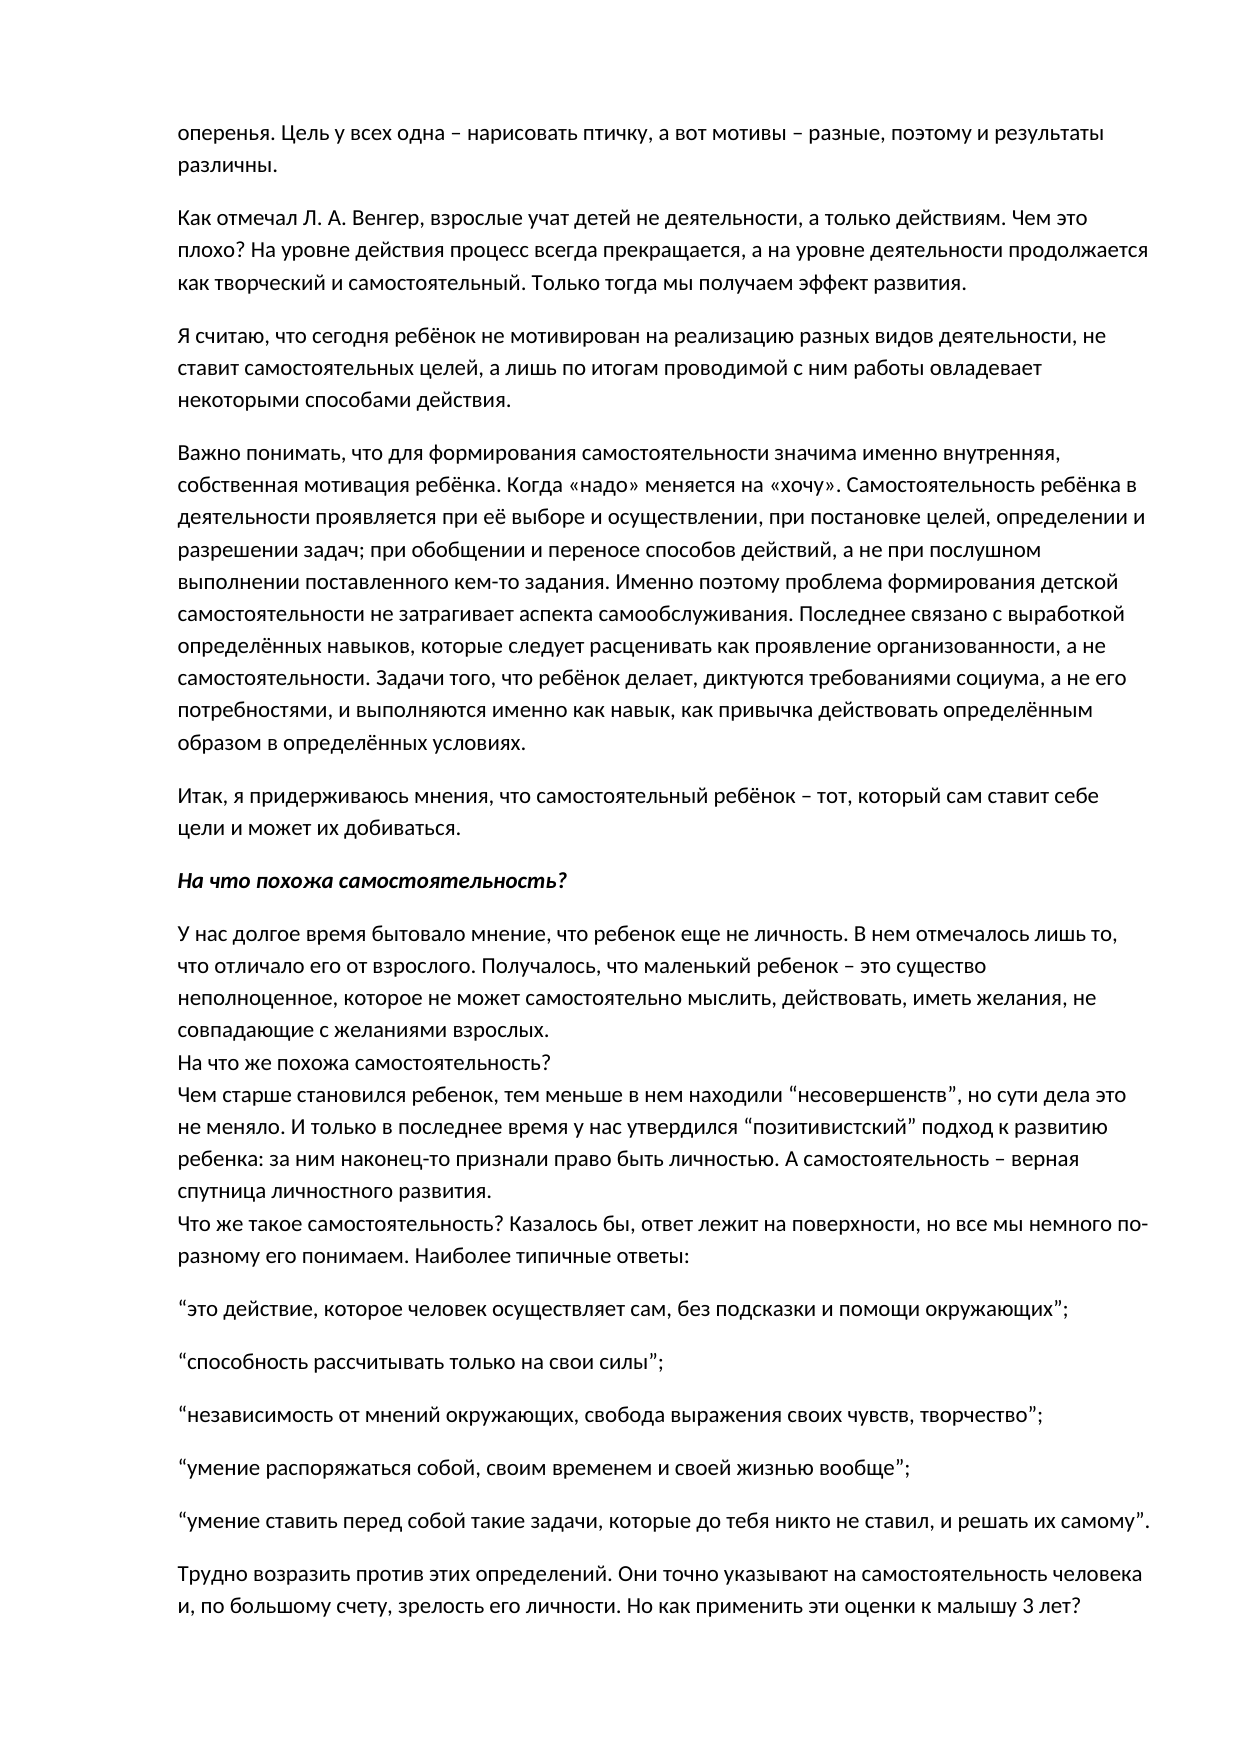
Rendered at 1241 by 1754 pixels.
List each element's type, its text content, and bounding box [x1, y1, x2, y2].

text Я считаю, что сегодня ребёнок не мотивирован на реализацию разных видов деятельности, не ставит самостоятельных целей, а лишь по итогам проводимой с ним работы овладевает некоторыми способами действия. [177, 321, 1152, 413]
text Итак, я придерживаюсь мнения, что самостоятельный ребёнок – тот, который сам ставит себе цели и может их добиваться. [177, 781, 1152, 841]
text “способность рассчитывать только на свои силы”; [177, 1347, 1152, 1375]
text “это действие, которое человек осуществляет сам, без подсказки и помощи окружающих”; [177, 1294, 1152, 1322]
text Важно понимать, что для формирования самостоятельности значима именно внутренняя, собственная мотивация ребёнка. Когда «надо» меняется на «хочу». Самостоятельность ребёнка в деятельности проявляется при её выборе и осуществлении, при постановке целей, определении и разрешении задач; при обобщении и переносе способов действий, а не при послушном выполнении поставленного кем-то задания. Именно поэтому проблема формирования детской самостоятельности не затрагивает аспекта самообслуживания. Последнее связано с выработкой определённых навыков, которые следует расценивать как проявление организованности, а не самостоятельности. Задачи того, что ребёнок делает, диктуются требованиями социума, а не его потребностями, и выполняются именно как навык, как привычка действовать определённым образом в определённых условиях. [177, 438, 1152, 756]
text “умение распоряжаться собой, своим временем и своей жизнью вообще”; [177, 1453, 1152, 1481]
text На что похожа самостоятельность? [177, 866, 1152, 894]
text У нас долгое время бытовало мнение, что ребенок еще не личность. В нем отмечалось лишь то, что отличало его от взрослого. Получалось, что маленький ребенок – это существо неполноценное, которое не может самостоятельно мыслить, действовать, иметь желания, не совпадающие с желаниями взрослых. На что же похожа самостоятельность? Чем старше становился ребенок, тем меньше в нем находили “несовершенств”, но сути дела это не меняло. И только в последнее время у нас утвердился “позитивистский” подход к развитию ребенка: за ним наконец-то признали право быть личностью. А самостоятельность – верная спутница личностного развития. Что же такое самостоятельность? Казалось бы, ответ лежит на поверхности, но все мы немного по-разному его понимаем. Наиболее типичные ответы: [177, 919, 1152, 1269]
text Как отмечал Л. А. Венгер, взрослые учат детей не деятельности, а только действиям. Чем это плохо? На уровне действия процесс всегда прекращается, а на уровне деятельности продолжается как творческий и самостоятельный. Только тогда мы получаем эффект развития. [177, 203, 1152, 296]
text “независимость от мнений окружающих, свобода выражения своих чувств, творчество”; [177, 1400, 1152, 1428]
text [177, 118, 1152, 178]
text “умение ставить перед собой такие задачи, которые до тебя никто не ставил, и решать их самому”. [177, 1506, 1152, 1534]
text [177, 1559, 1152, 1619]
